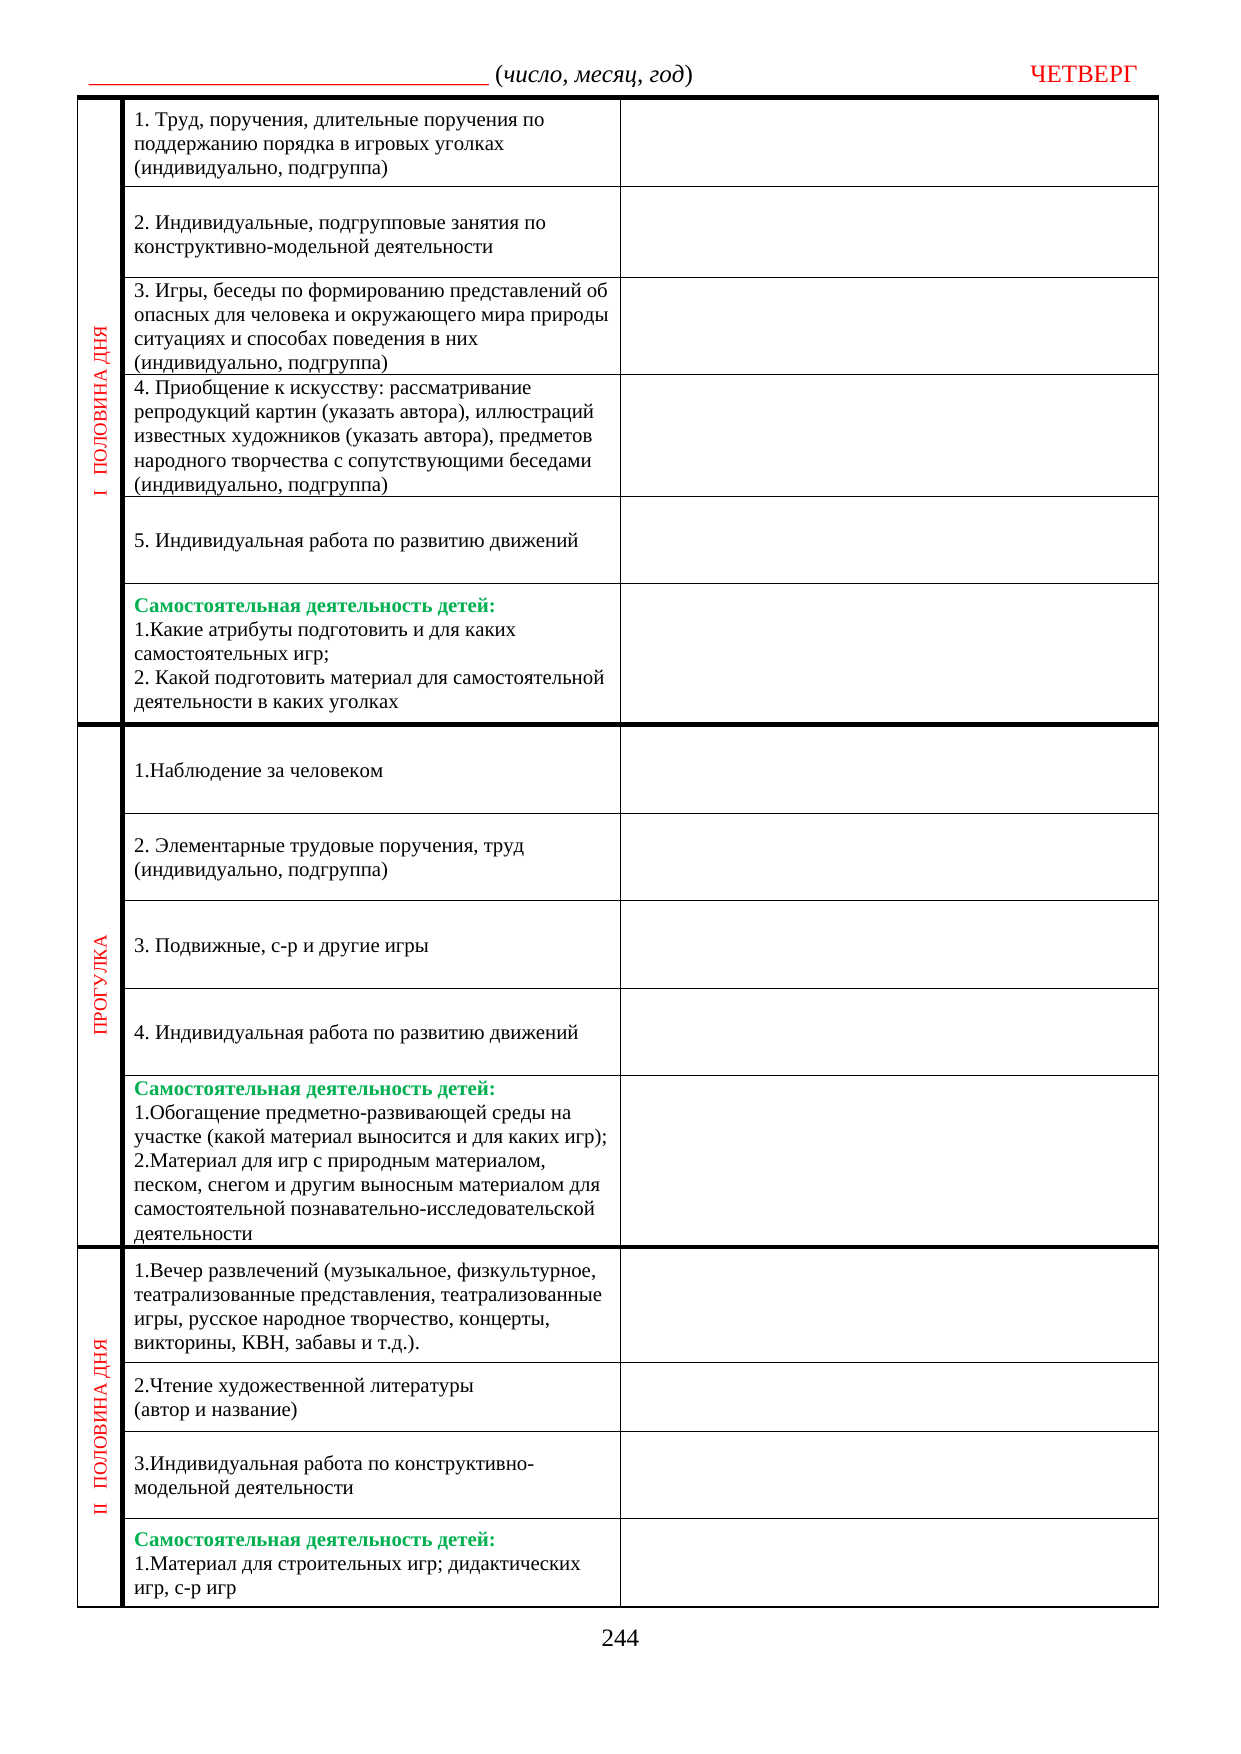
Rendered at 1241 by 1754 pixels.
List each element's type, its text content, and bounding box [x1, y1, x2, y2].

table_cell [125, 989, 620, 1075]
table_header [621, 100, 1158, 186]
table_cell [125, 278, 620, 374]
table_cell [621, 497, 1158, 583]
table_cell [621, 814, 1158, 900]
text ________________________________ (число, месяц, год) ЧЕТВЕРГ [89, 59, 1152, 88]
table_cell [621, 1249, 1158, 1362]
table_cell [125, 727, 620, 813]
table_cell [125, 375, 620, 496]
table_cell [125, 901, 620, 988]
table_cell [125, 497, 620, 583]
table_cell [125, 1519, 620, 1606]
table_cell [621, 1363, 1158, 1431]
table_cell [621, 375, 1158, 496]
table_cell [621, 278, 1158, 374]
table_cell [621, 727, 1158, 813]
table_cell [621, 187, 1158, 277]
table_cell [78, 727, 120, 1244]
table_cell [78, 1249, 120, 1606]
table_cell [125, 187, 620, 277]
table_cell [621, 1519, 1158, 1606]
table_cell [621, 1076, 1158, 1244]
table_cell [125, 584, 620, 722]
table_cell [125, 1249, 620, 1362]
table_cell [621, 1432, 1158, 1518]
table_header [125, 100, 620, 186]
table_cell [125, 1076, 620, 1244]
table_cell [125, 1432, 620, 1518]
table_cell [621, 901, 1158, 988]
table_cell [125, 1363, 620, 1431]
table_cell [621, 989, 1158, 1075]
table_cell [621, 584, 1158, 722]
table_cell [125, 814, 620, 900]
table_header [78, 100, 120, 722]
